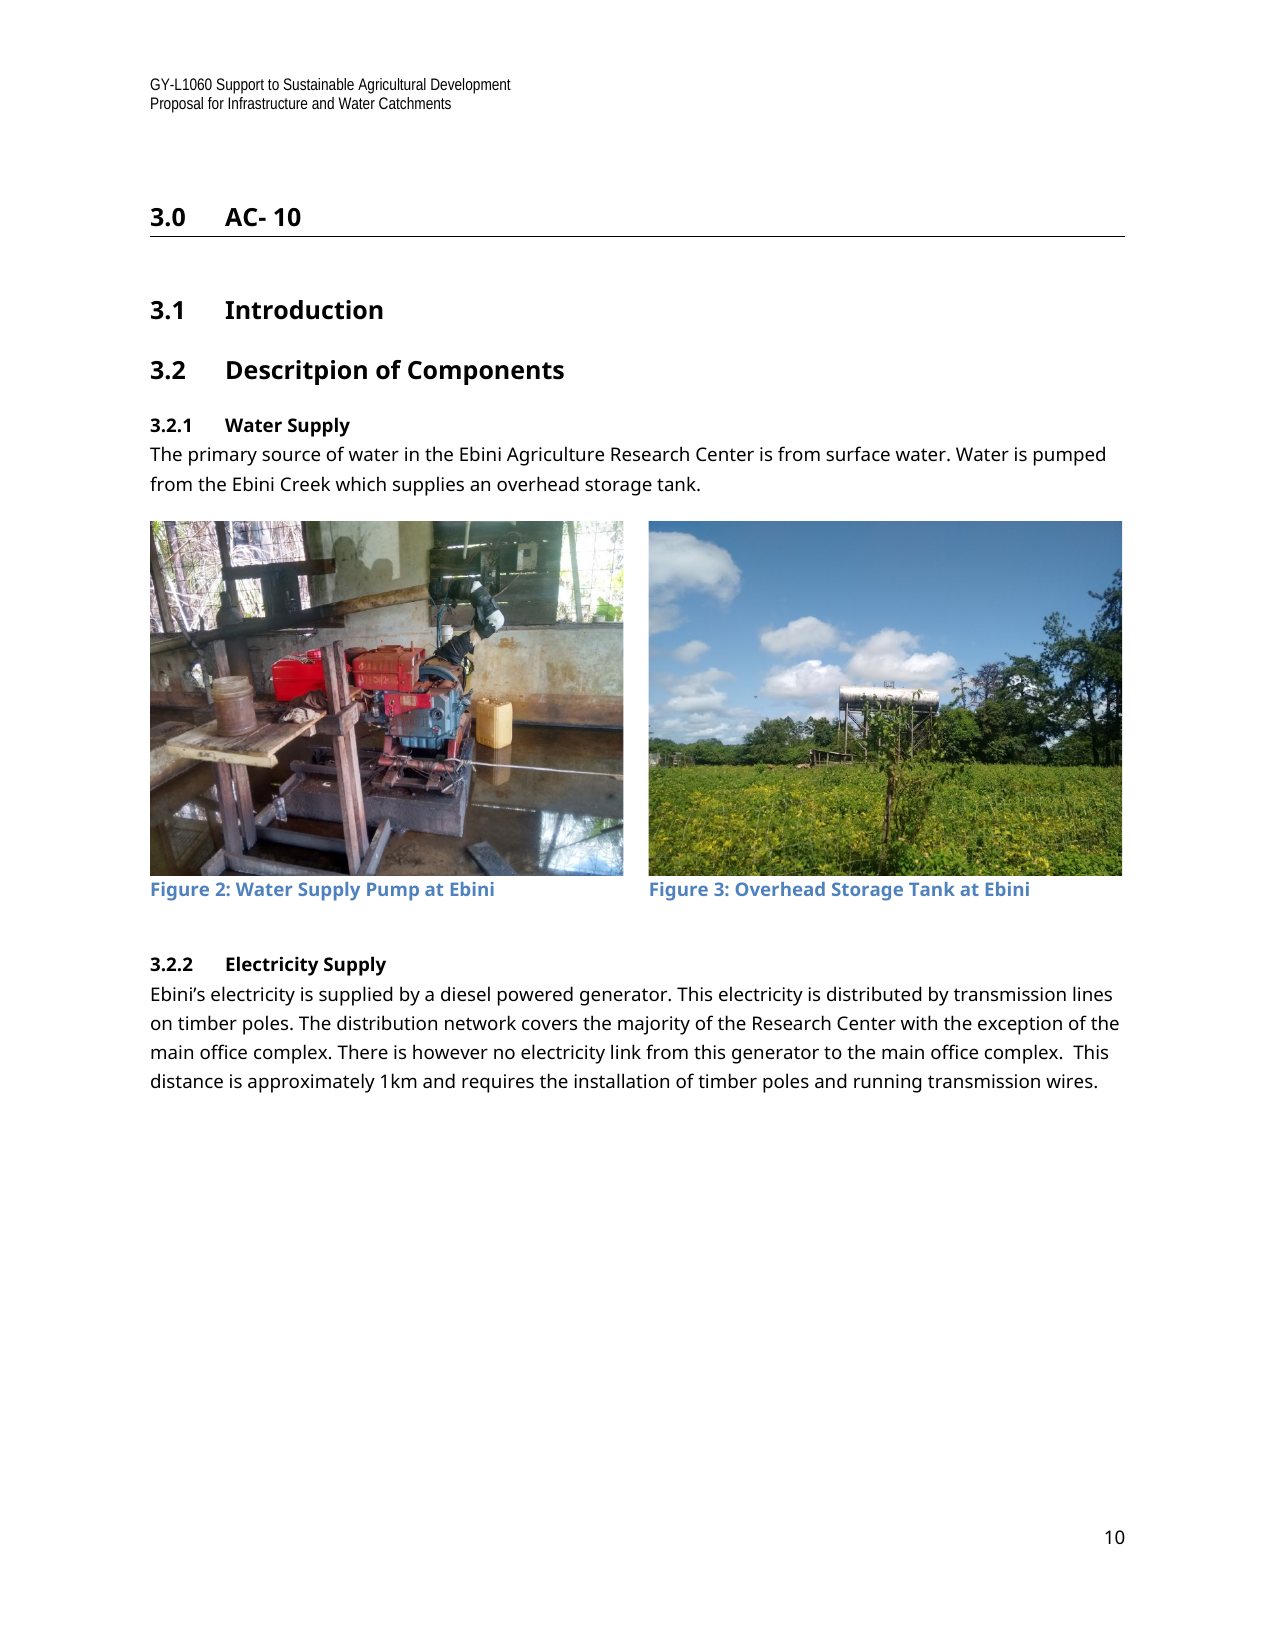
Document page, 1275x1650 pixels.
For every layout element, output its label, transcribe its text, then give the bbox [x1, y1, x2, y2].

subtitle 3.2 Descritpion of Components [150, 352, 1125, 386]
subtitle 3.1 Introduction [150, 292, 1125, 326]
subtitle 3.0 AC- 10 [150, 200, 1125, 236]
text The primary source of water in the Ebini Agriculture Research Center is from surface water. Water is pumped from the Ebini Creek which supplies an overhead storage tank. [150, 442, 1125, 496]
picture [648, 521, 1123, 876]
subtitle 3.2.1 Water Supply [150, 412, 1125, 438]
picture [150, 521, 624, 876]
text Ebini’s electricity is supplied by a diesel powered generator. This electricity is distributed by transmission lines on timber poles. The distribution network covers the majority of the Research Center with the exception of the main office complex. There is however no electricity link from this generator to the main office complex. This distance is approximately 1km and requires the installation of timber poles and running transmission wires. [150, 981, 1125, 1094]
subtitle 3.2.2 Electricity Supply [150, 952, 1125, 977]
